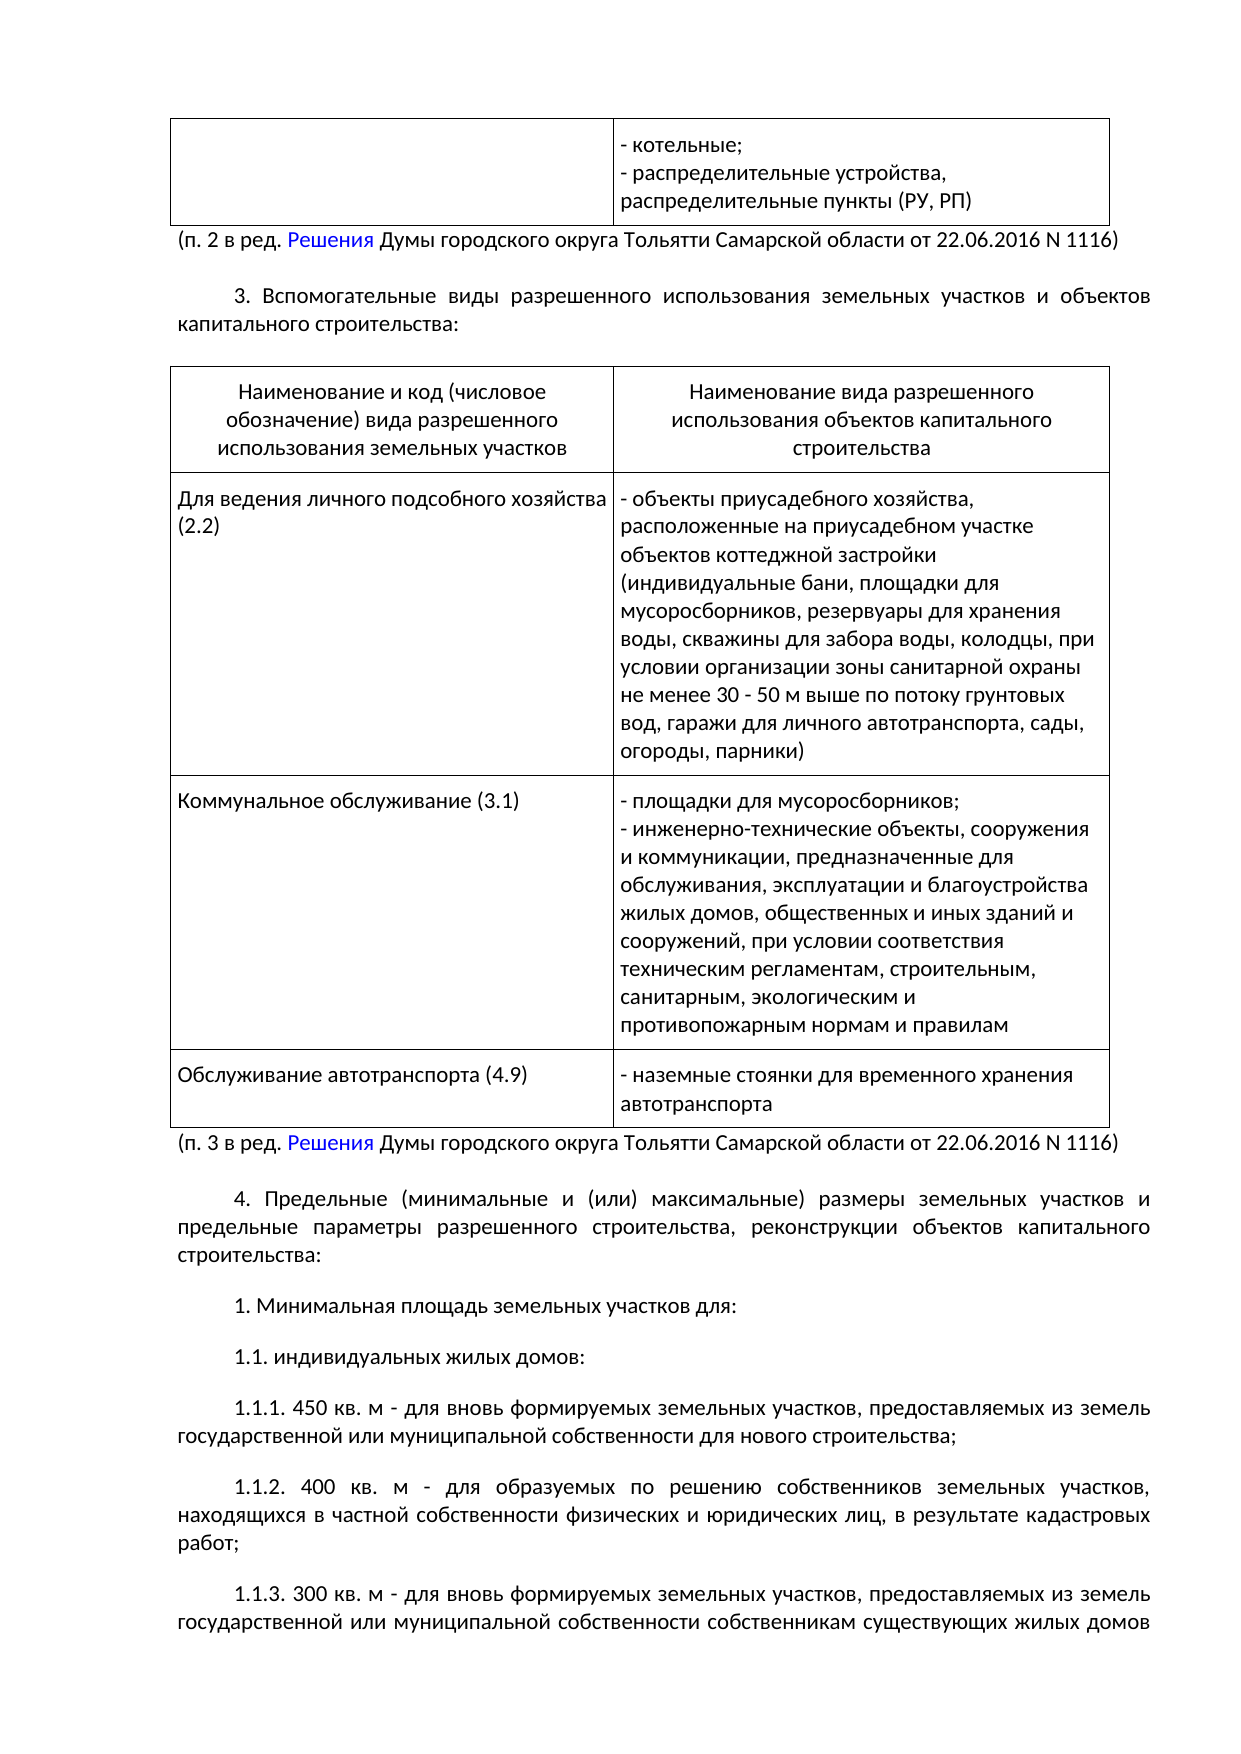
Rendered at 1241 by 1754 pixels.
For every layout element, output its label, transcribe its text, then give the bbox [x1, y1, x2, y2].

table_cell - объекты приусадебного хозяйства, расположенные на приусадебном участке объектов коттеджной застройки (индивидуальные бани, площадки для мусоросборников, резервуары для хранения воды, скважины для забора воды, колодцы, при условии организации зоны санитарной охраны не менее 30 - 50 м выше по потоку грунтовых вод, гаражи для личного автотранспорта, сады, огороды, парники) [614, 473, 1109, 774]
text (п. 2 в ред. Решения Думы городского округа Тольятти Самарской области от 22.06.2016 N 1116) [177, 226, 1152, 253]
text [177, 1579, 1152, 1635]
text 1. Минимальная площадь земельных участков для: [177, 1291, 1152, 1319]
table_cell - площадки для мусоросборников; - инженерно-технические объекты, сооружения и коммуникации, предназначенные для обслуживания, эксплуатации и благоустройства жилых домов, общественных и иных зданий и сооружений, при условии соответствия техническим регламентам, строительным, санитарным, экологическим и противопожарным нормам и правилам [614, 776, 1109, 1049]
table_cell Коммунальное обслуживание (3.1) [171, 776, 613, 1049]
text (п. 3 в ред. Решения Думы городского округа Тольятти Самарской области от 22.06.2016 N 1116) [177, 1128, 1152, 1156]
text 3. Вспомогательные виды разрешенного использования земельных участков и объектов капитального строительства: [177, 282, 1152, 338]
table_header Наименование и код (числовое обозначение) вида разрешенного использования земельных участков [171, 367, 613, 472]
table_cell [614, 119, 1109, 224]
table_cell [171, 119, 613, 224]
table_header Наименование вида разрешенного использования объектов капитального строительства [614, 367, 1109, 472]
text 4. Предельные (минимальные и (или) максимальные) размеры земельных участков и предельные параметры разрешенного строительства, реконструкции объектов капитального строительства: [177, 1184, 1152, 1268]
text 1.1.2. 400 кв. м - для образуемых по решению собственников земельных участков, находящихся в частной собственности физических и юридических лиц, в результате кадастровых работ; [177, 1472, 1152, 1556]
table_cell Обслуживание автотранспорта (4.9) [171, 1050, 613, 1127]
table_cell - наземные стоянки для временного хранения автотранспорта [614, 1050, 1109, 1127]
text 1.1. индивидуальных жилых домов: [177, 1342, 1152, 1370]
text 1.1.1. 450 кв. м - для вновь формируемых земельных участков, предоставляемых из земель государственной или муниципальной собственности для нового строительства; [177, 1393, 1152, 1449]
table_cell Для ведения личного подсобного хозяйства (2.2) [171, 473, 613, 774]
